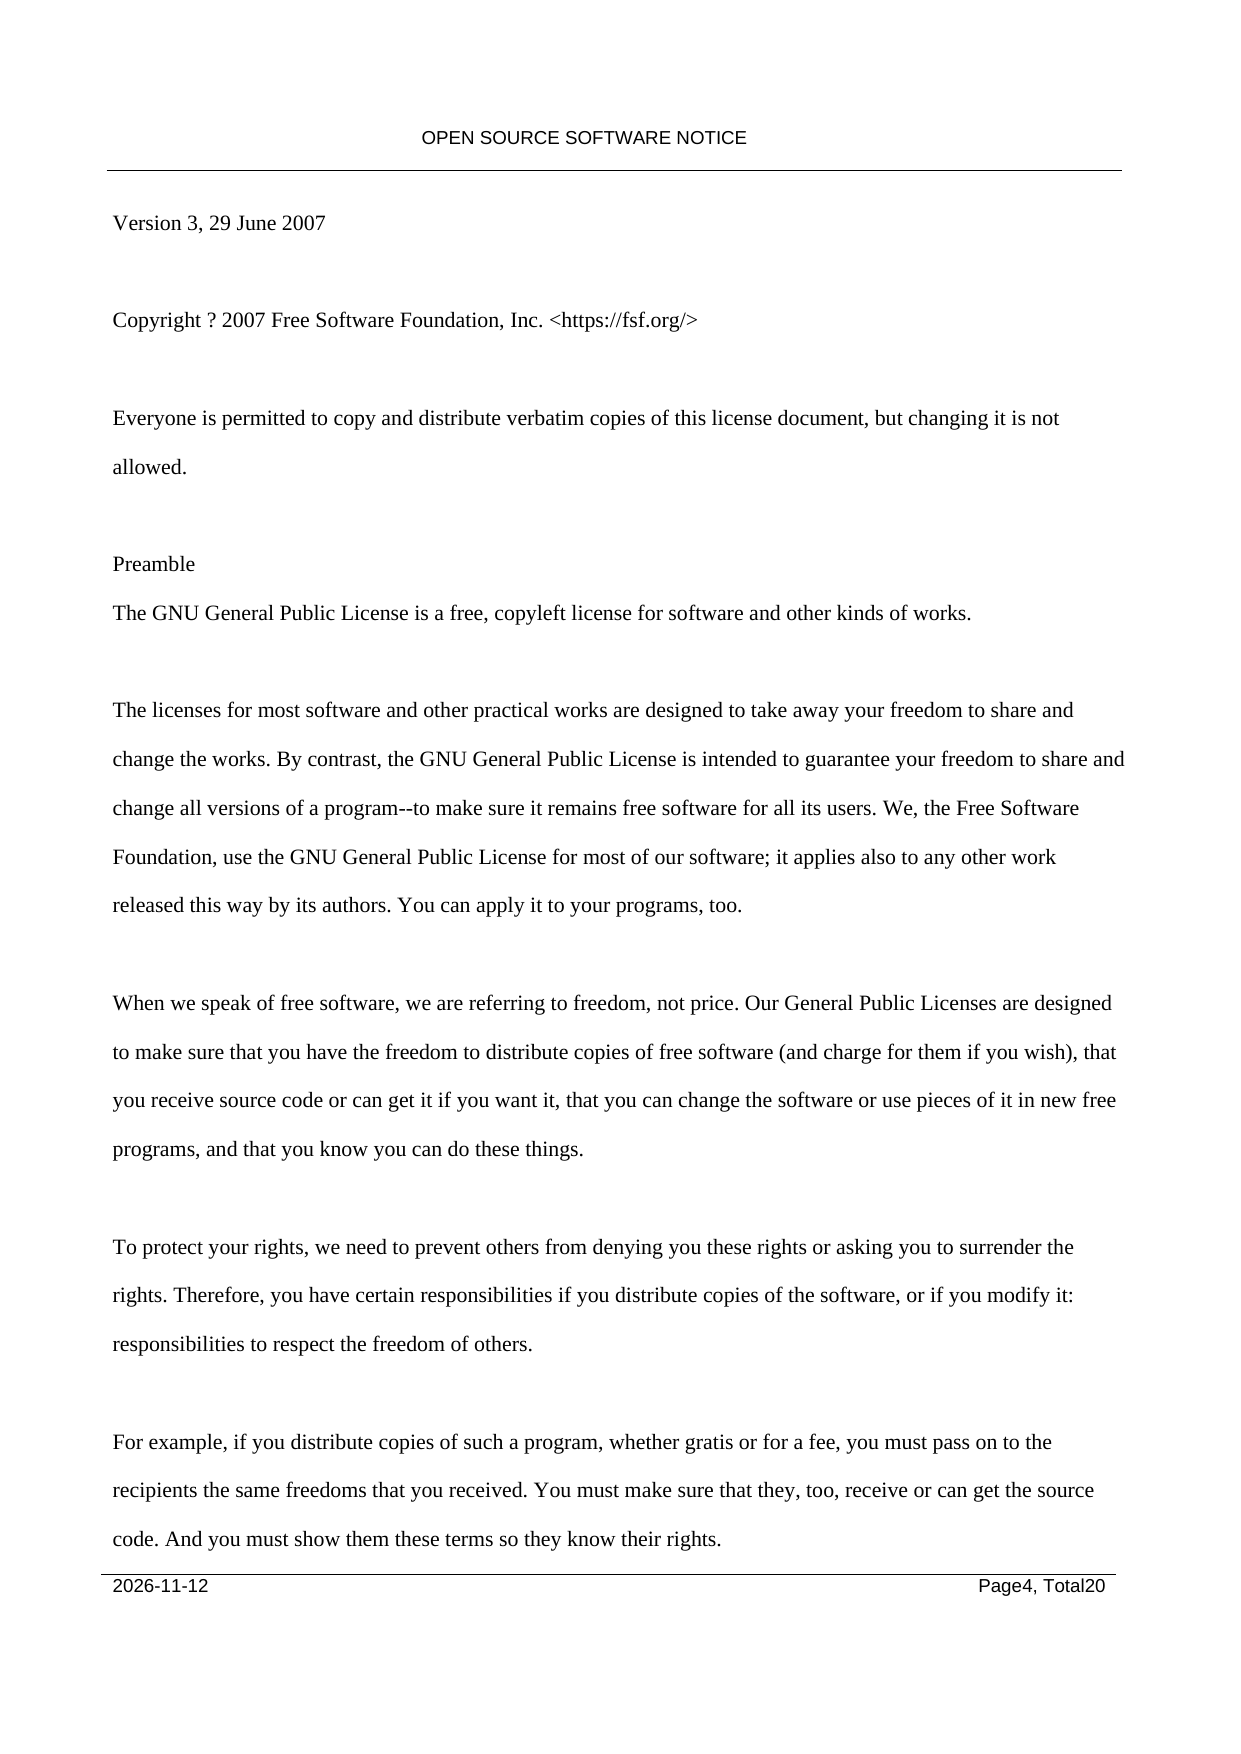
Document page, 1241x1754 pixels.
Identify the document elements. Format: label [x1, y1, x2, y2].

text [112, 206, 1128, 1555]
